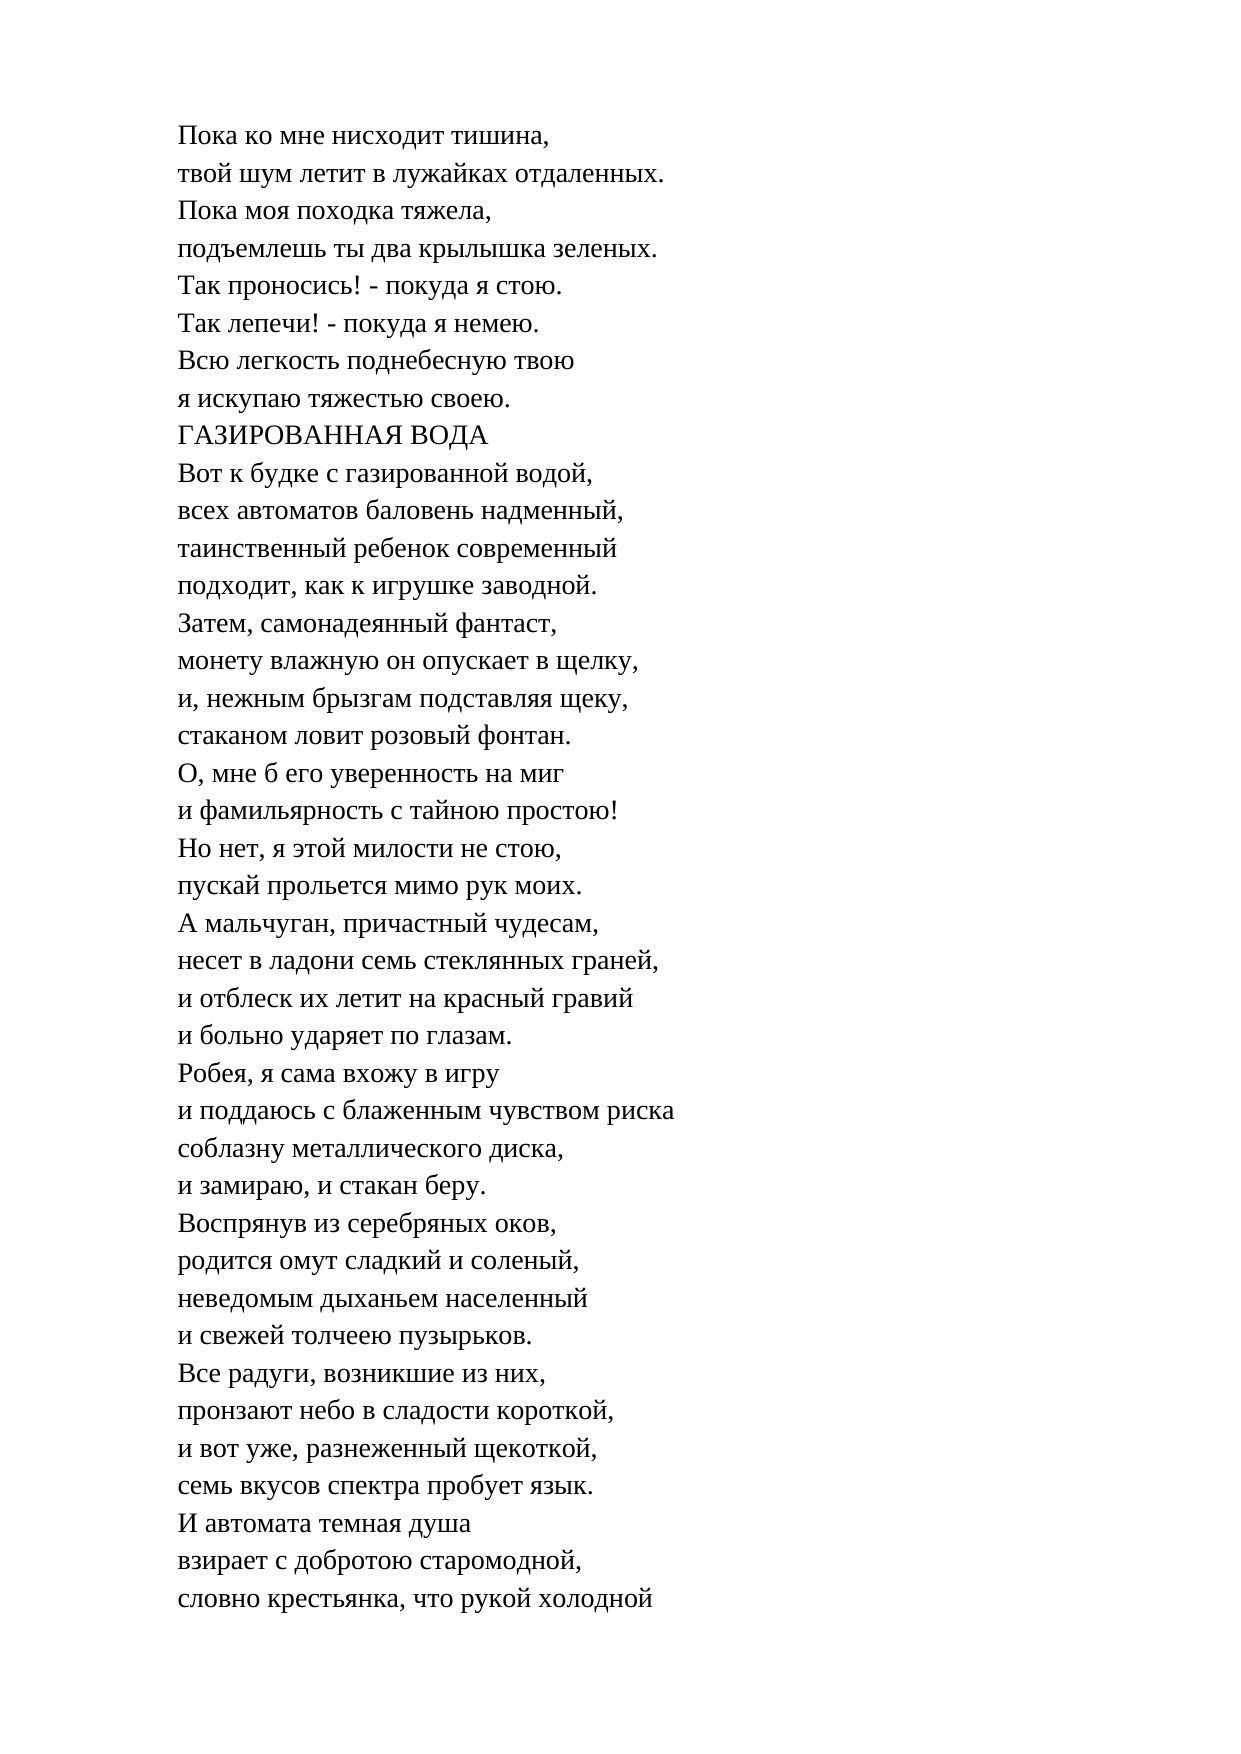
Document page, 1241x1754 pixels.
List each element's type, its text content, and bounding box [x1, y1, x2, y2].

text и, нежным брызгам подставляя щеку, [177, 681, 1152, 713]
text Затем, самонадеянный фантаст, [177, 606, 1152, 638]
text И автомата темная душа [177, 1506, 1152, 1538]
text всех автоматов баловень надменный, [177, 493, 1152, 526]
text Так проносись! - покуда я стою. [177, 268, 1152, 301]
text Все радуги, возникшие из них, [177, 1356, 1152, 1388]
text словно крестьянка, что рукой холодной [177, 1581, 1152, 1613]
text и отблеск их летит на красный гравий [177, 981, 1152, 1013]
text Пока моя походка тяжела, [177, 193, 1152, 226]
text и фамильярность с тайною простою! [177, 793, 1152, 826]
text ГАЗИРОВАННАЯ ВОДА [177, 418, 1152, 451]
text пускай прольется мимо рук моих. [177, 868, 1152, 901]
text подходит, как к игрушке заводной. [177, 568, 1152, 601]
text твой шум летит в лужайках отдаленных. [177, 156, 1152, 188]
text стаканом ловит розовый фонтан. [177, 718, 1152, 751]
text Так лепечи! - покуда я немею. [177, 306, 1152, 338]
text таинственный ребенок современный [177, 531, 1152, 563]
text О, мне б его уверенность на миг [177, 756, 1152, 788]
text подъемлешь ты два крылышка зеленых. [177, 231, 1152, 263]
text и вот уже, разнеженный щекоткой, [177, 1431, 1152, 1463]
text Но нет, я этой милости не стою, [177, 831, 1152, 863]
text семь вкусов спектра пробует язык. [177, 1468, 1152, 1501]
text Пока ко мне нисходит тишина, [177, 118, 1152, 151]
text и больно ударяет по глазам. [177, 1018, 1152, 1051]
text А мальчуган, причастный чудесам, [177, 906, 1152, 938]
text Вот к будке с газированной водой, [177, 456, 1152, 488]
text родится омут сладкий и соленый, [177, 1243, 1152, 1276]
text несет в ладони семь стеклянных граней, [177, 943, 1152, 976]
text соблазну металлического диска, [177, 1131, 1152, 1163]
text и поддаюсь с блаженным чувством риска [177, 1093, 1152, 1126]
text Воспрянув из серебряных оков, [177, 1206, 1152, 1238]
text неведомым дыханьем населенный [177, 1281, 1152, 1313]
text пронзают небо в сладости короткой, [177, 1393, 1152, 1426]
text Всю легкость поднебесную твою [177, 343, 1152, 376]
text я искупаю тяжестью своею. [177, 381, 1152, 413]
text и свежей толчеею пузырьков. [177, 1318, 1152, 1351]
text и замираю, и стакан беру. [177, 1168, 1152, 1201]
text Робея, я сама вхожу в игру [177, 1056, 1152, 1088]
text монету влажную он опускает в щелку, [177, 643, 1152, 676]
text взирает с добротою старомодной, [177, 1543, 1152, 1576]
